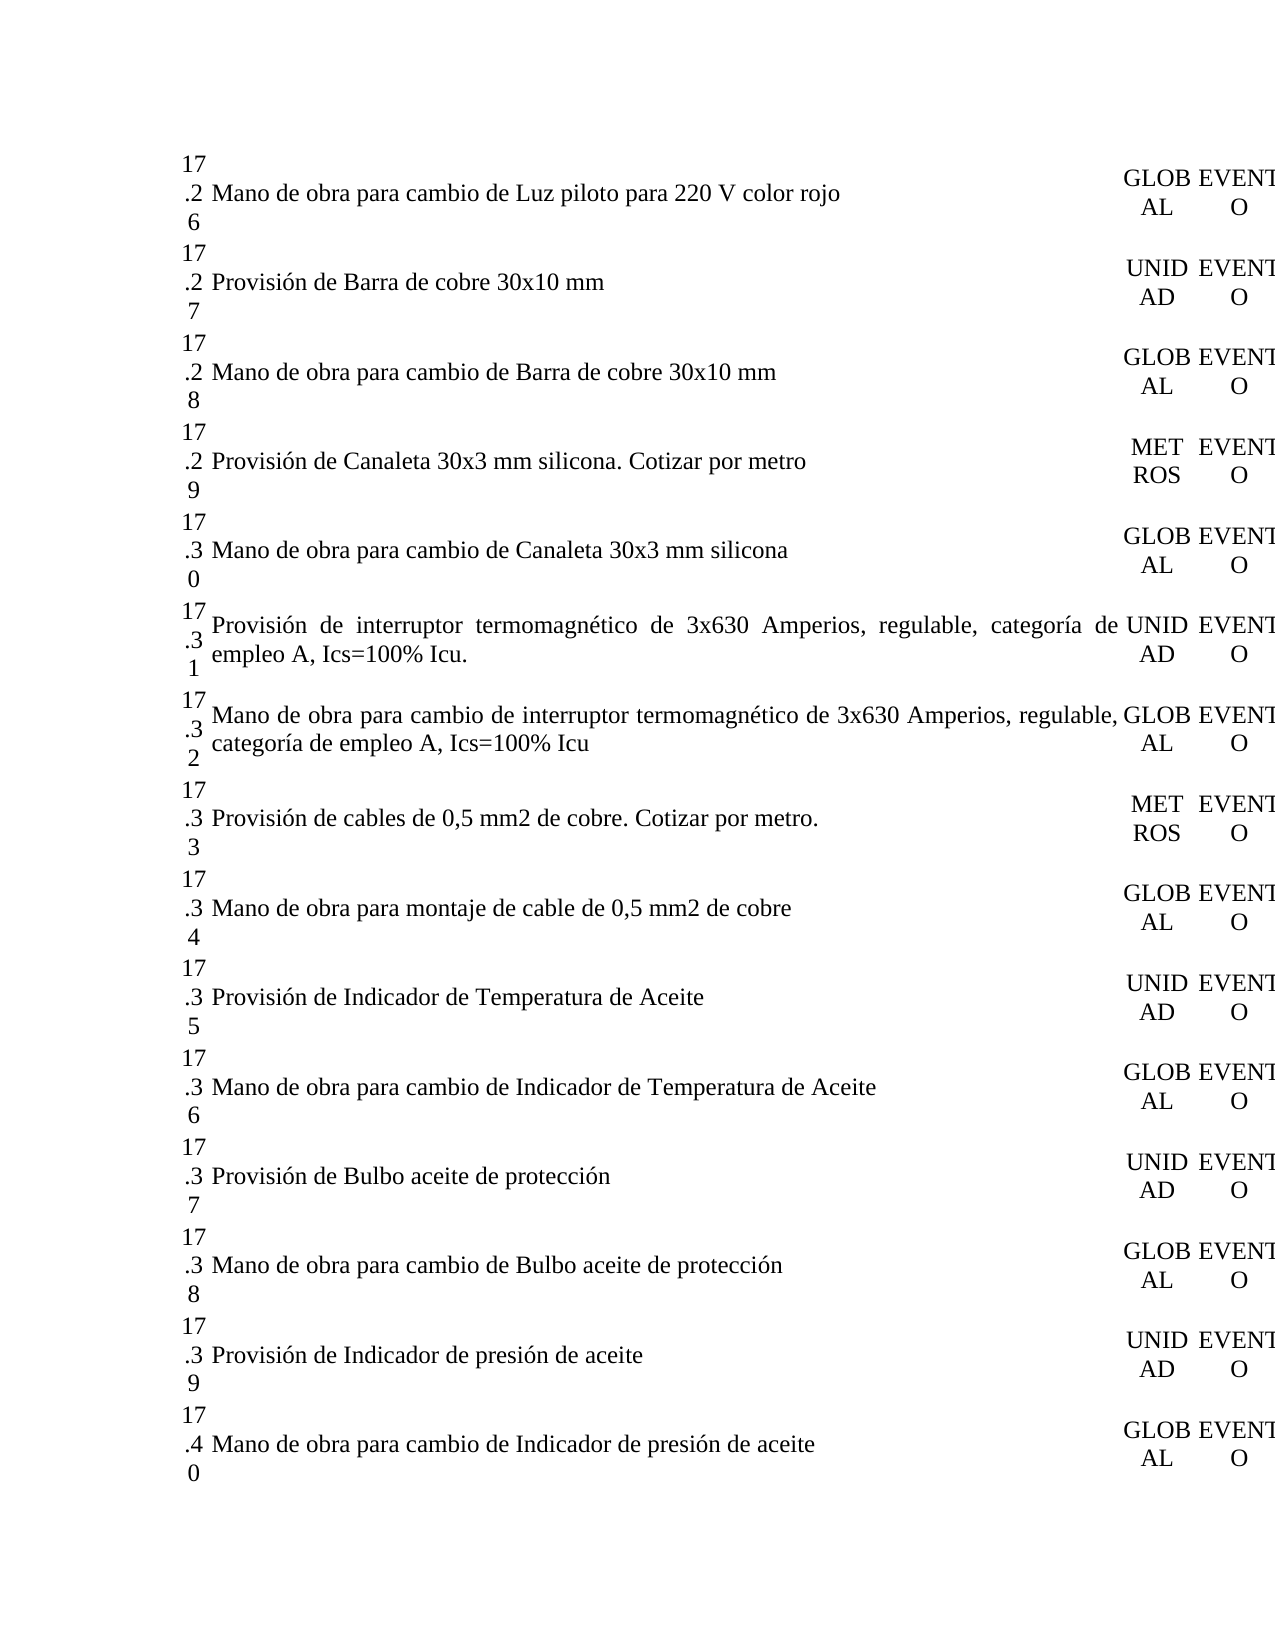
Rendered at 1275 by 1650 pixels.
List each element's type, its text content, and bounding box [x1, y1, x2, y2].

table_cell GLOBAL [1121, 1220, 1193, 1309]
table_cell METROS [1121, 416, 1193, 505]
table_cell 17.30 [177, 505, 210, 594]
table_cell UNIDAD [1121, 1310, 1193, 1399]
table_cell 17.28 [177, 326, 210, 416]
table_cell EVENTO [1193, 773, 1275, 863]
table_cell Provisión de Indicador de presión de aceite [210, 1310, 1121, 1399]
table_cell UNIDAD [1121, 1131, 1193, 1220]
table_cell EVENTO [1193, 1310, 1275, 1399]
table_cell GLOBAL [1121, 148, 1193, 237]
table_cell EVENTO [1193, 237, 1275, 326]
table_cell 17.26 [177, 148, 210, 237]
table_cell GLOBAL [1121, 1399, 1193, 1488]
table_cell EVENTO [1193, 1399, 1275, 1488]
table_cell 17.36 [177, 1041, 210, 1131]
table_cell UNIDAD [1121, 952, 1193, 1041]
table_cell EVENTO [1193, 1220, 1275, 1309]
table_cell 17.35 [177, 952, 210, 1041]
table_cell 17.29 [177, 416, 210, 505]
table_cell EVENTO [1193, 326, 1275, 416]
table_cell Mano de obra para cambio de Indicador de presión de aceite [210, 1399, 1121, 1488]
table_cell Provisión de cables de 0,5 mm2 de cobre. Cotizar por metro. [210, 773, 1121, 863]
table_cell Provisión de Indicador de Temperatura de Aceite [210, 952, 1121, 1041]
table_cell METROS [1121, 773, 1193, 863]
table_cell 17.27 [177, 237, 210, 326]
table_cell 17.39 [177, 1310, 210, 1399]
table_cell Mano de obra para cambio de Barra de cobre 30x10 mm [210, 326, 1121, 416]
table_cell Mano de obra para cambio de Canaleta 30x3 mm silicona [210, 505, 1121, 594]
table_cell 17.32 [177, 684, 210, 773]
table_cell Mano de obra para cambio de interruptor termomagnético de 3x630 Amperios, regulable, categoría de empleo A, Ics=100% Icu [210, 684, 1121, 773]
table_cell 17.37 [177, 1131, 210, 1220]
table_cell EVENTO [1193, 1041, 1275, 1131]
table_cell GLOBAL [1121, 684, 1193, 773]
table_cell GLOBAL [1121, 505, 1193, 594]
table_cell EVENTO [1193, 416, 1275, 505]
table_cell EVENTO [1193, 595, 1275, 684]
table_cell 17.33 [177, 773, 210, 863]
table_cell 17.40 [177, 1399, 210, 1488]
table_cell Provisión de Barra de cobre 30x10 mm [210, 237, 1121, 326]
table_cell Provisión de Canaleta 30x3 mm silicona. Cotizar por metro [210, 416, 1121, 505]
table_cell EVENTO [1193, 148, 1275, 237]
table_cell EVENTO [1193, 952, 1275, 1041]
table_cell GLOBAL [1121, 1041, 1193, 1131]
table_cell GLOBAL [1121, 326, 1193, 416]
table_cell GLOBAL [1121, 863, 1193, 952]
table_cell Mano de obra para cambio de Bulbo aceite de protección [210, 1220, 1121, 1309]
table_cell Mano de obra para cambio de Indicador de Temperatura de Aceite [210, 1041, 1121, 1131]
table_cell EVENTO [1193, 505, 1275, 594]
table_cell Mano de obra para montaje de cable de 0,5 mm2 de cobre [210, 863, 1121, 952]
table_cell 17.38 [177, 1220, 210, 1309]
table_cell Mano de obra para cambio de Luz piloto para 220 V color rojo [210, 148, 1121, 237]
table_cell Provisión de interruptor termomagnético de 3x630 Amperios, regulable, categoría de empleo A, Ics=100% Icu. [210, 595, 1121, 684]
table_cell 17.34 [177, 863, 210, 952]
table_cell UNIDAD [1121, 237, 1193, 326]
table_cell 17.31 [177, 595, 210, 684]
table_cell EVENTO [1193, 684, 1275, 773]
table_cell EVENTO [1193, 1131, 1275, 1220]
table_cell Provisión de Bulbo aceite de protección [210, 1131, 1121, 1220]
table_cell EVENTO [1193, 863, 1275, 952]
table_cell UNIDAD [1121, 595, 1193, 684]
